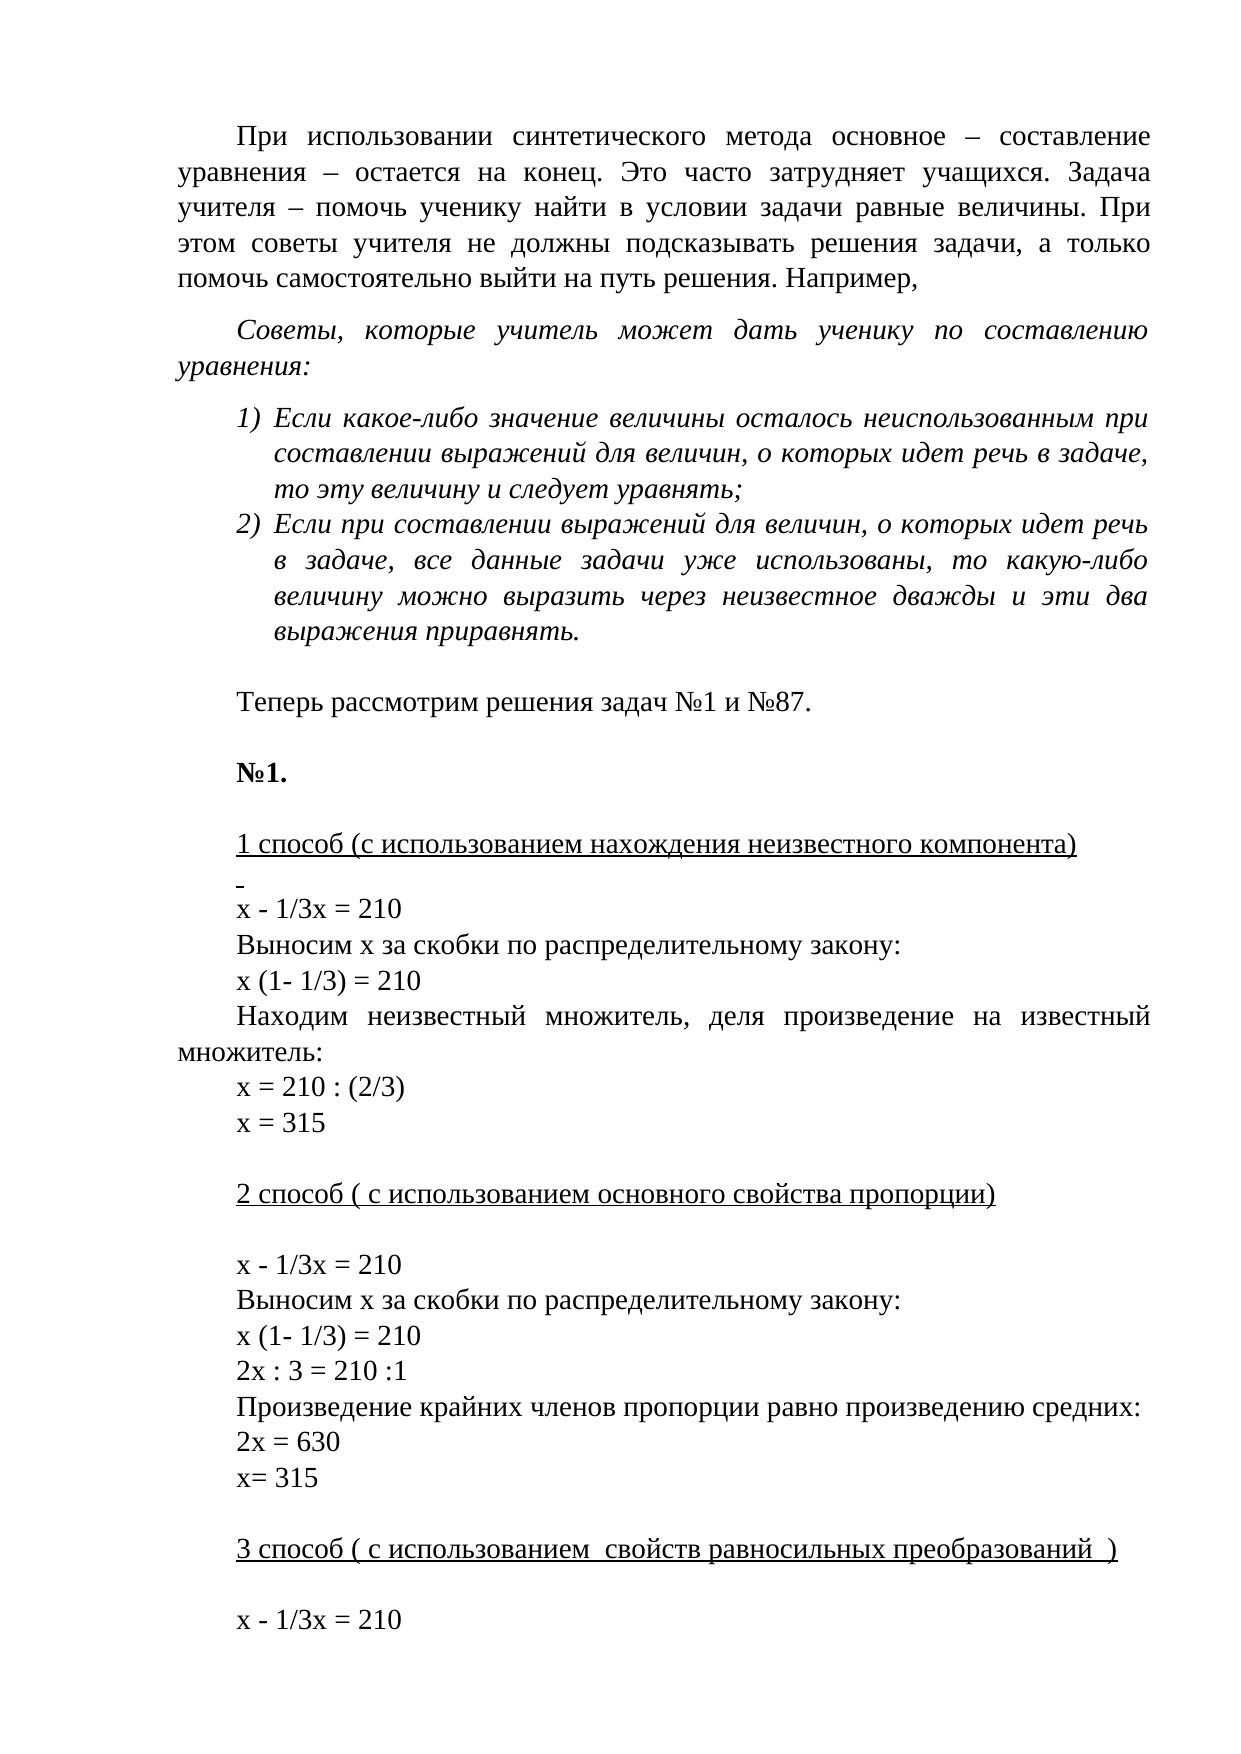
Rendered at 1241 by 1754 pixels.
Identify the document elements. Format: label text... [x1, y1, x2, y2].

list Если какое-либо значение величины осталось неиспользованным при составлении выражений для величин, о которых идет речь в задаче, то эту величину и следует уравнять; [236, 400, 1152, 505]
list 1 способ (с использованием нахождения неизвестного компонента) [177, 826, 1152, 860]
list 2 способ ( с использованием основного свойства пропорции) [177, 1176, 1152, 1209]
list х (1- 1/3) = 210 [177, 963, 1152, 996]
list х - 1/3х = 210 [177, 1602, 1152, 1636]
text Советы, которые учитель может дать ученику по составлению уравнения: [177, 312, 1152, 381]
list 3 способ ( с использованием свойств равносильных преобразований ) [177, 1531, 1152, 1564]
list х - 1/3х = 210 [177, 892, 1152, 925]
list х = 210 : (2/3) [177, 1069, 1152, 1103]
list Находим неизвестный множитель, деля произведение на известный множитель: [177, 998, 1152, 1067]
list х (1- 1/3) = 210 [177, 1318, 1152, 1351]
list х = 315 [177, 1105, 1152, 1138]
list №1. [177, 755, 1152, 789]
list Выносим х за скобки по распределительному закону: [177, 927, 1152, 961]
list х - 1/3х = 210 [177, 1247, 1152, 1280]
list 2х = 630 [177, 1424, 1152, 1458]
list Теперь рассмотрим решения задач №1 и №87. [177, 684, 1152, 718]
list х= 315 [177, 1460, 1152, 1493]
list Произведение крайних членов пропорции равно произведению средних: [177, 1389, 1152, 1422]
text При использовании синтетического метода основное – составление уравнения – остается на конец. Это часто затрудняет учащихся. Задача учителя – помочь ученику найти в условии задачи равные величины. При этом советы учителя не должны подсказывать решения задачи, а только помочь самостоятельно выйти на путь решения. Например, [177, 118, 1152, 294]
list 2х : 3 = 210 :1 [177, 1353, 1152, 1387]
list Если при составлении выражений для величин, о которых идет речь в задаче, все данные задачи уже использованы, то какую-либо величину можно выразить через неизвестное дважды и эти два выражения приравнять. [236, 507, 1152, 647]
list Выносим х за скобки по распределительному закону: [177, 1282, 1152, 1316]
